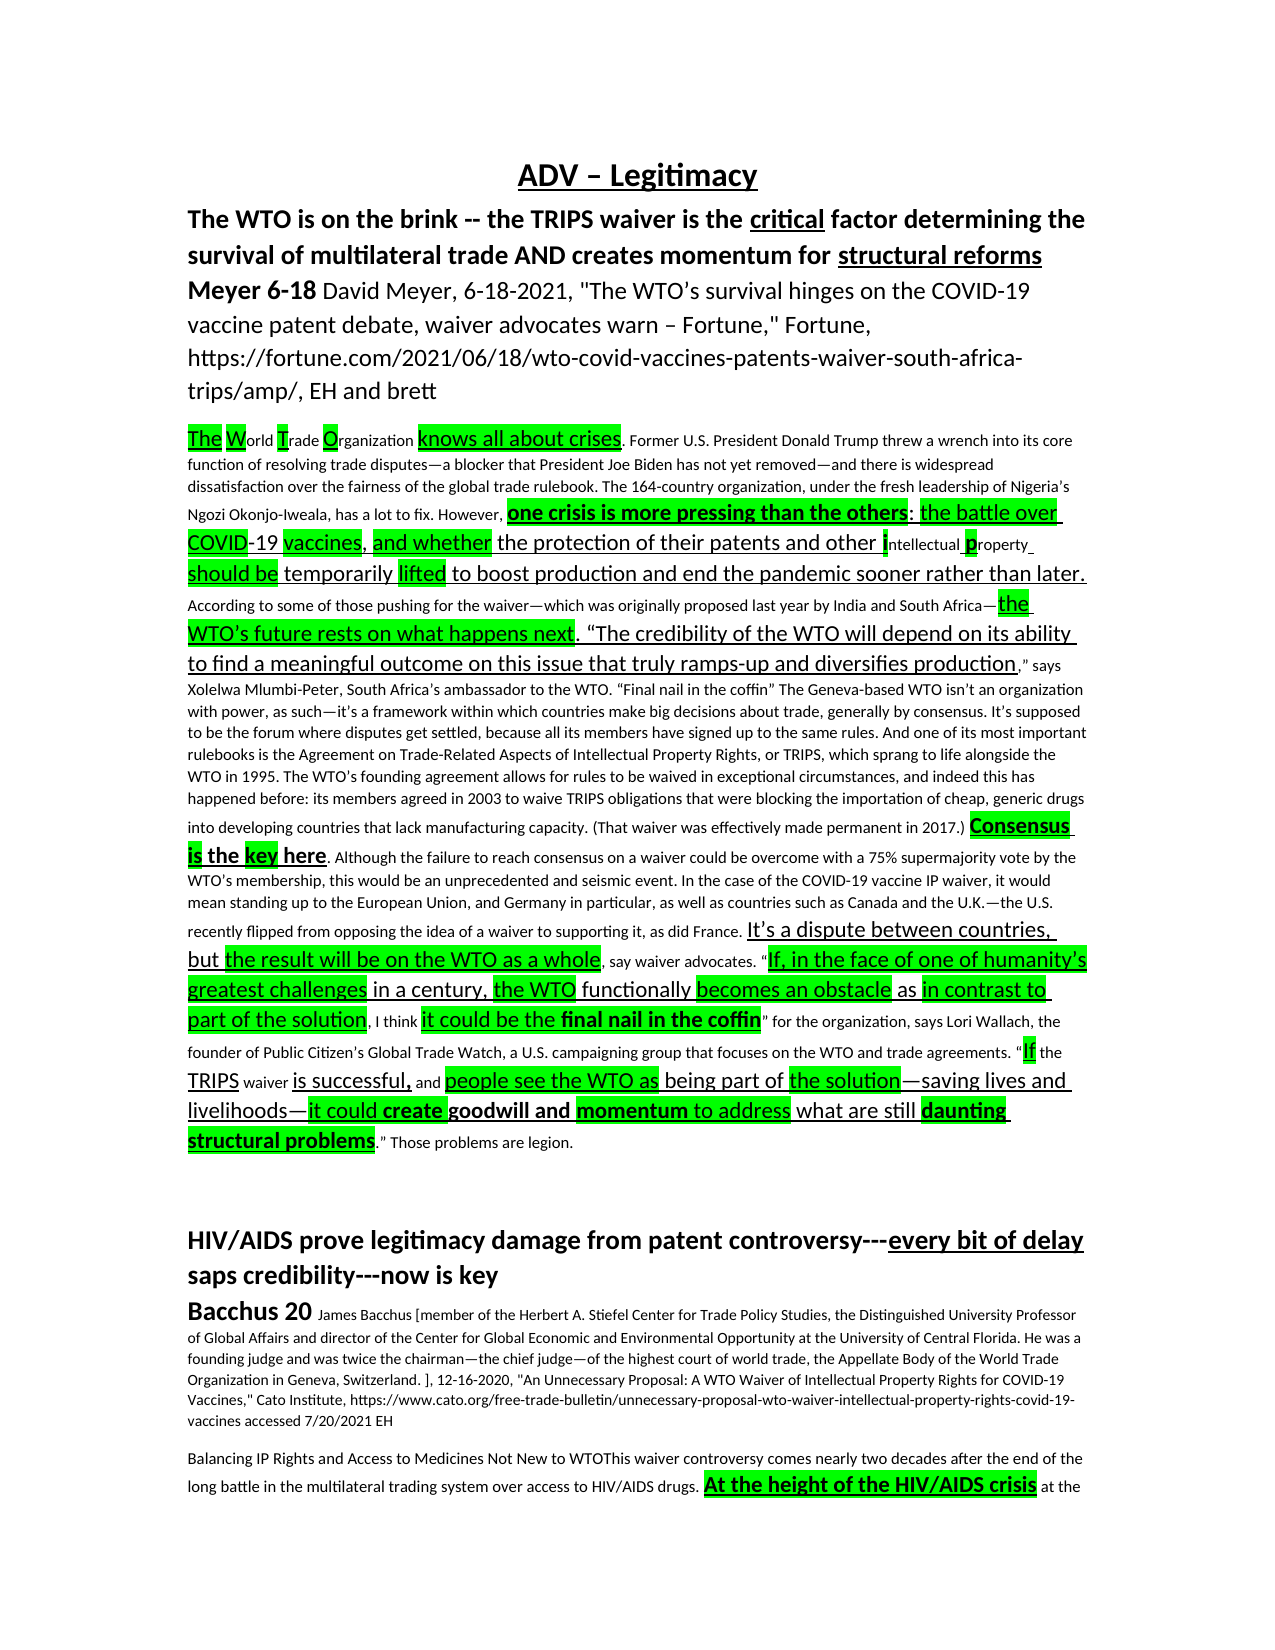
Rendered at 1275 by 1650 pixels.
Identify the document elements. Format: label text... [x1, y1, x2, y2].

subtitle ADV – Legitimacy [187, 154, 1087, 195]
subtitle HIV/AIDS prove legitimacy damage from patent controversy---every bit of delay saps credibility---now is key [187, 1223, 1087, 1292]
text Bacchus 20 James Bacchus [member of the Herbert A. Stiefel Center for Trade Policy Studies, the Distinguished University Professor of Global Affairs and director of the Center for Global Economic and Environmental Opportunity at the University of Central Florida. He was a founding judge and was twice the chairman—the chief judge—of the highest court of world trade, the Appellate Body of the World Trade Organization in Geneva, Switzerland. ], 12-16-2020, "An Unnecessary Proposal: A WTO Waiver of Intellectual Property Rights for COVID-19 Vaccines," Cato Institute, https://www.cato.org/free-trade-bulletin/unnecessary-proposal-wto-waiver-intellectual-property-rights-covid-19-vaccines accessed 7/20/2021 EH [187, 1294, 1087, 1430]
subtitle The WTO is on the brink -- the TRIPS waiver is the critical factor determining the survival of multilateral trade AND creates momentum for structural reforms [187, 202, 1087, 271]
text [187, 1448, 1087, 1498]
text Meyer 6-18 David Meyer, 6-18-2021, "The WTO’s survival hinges on the COVID-19 vaccine patent debate, waiver advocates warn – Fortune," Fortune, https://fortune.com/2021/06/18/wto-covid-vaccines-patents-waiver-south-africa-trips/amp/, EH and brett [187, 273, 1087, 405]
text The World Trade Organization knows all about crises. Former U.S. President Donald Trump threw a wrench into its core function of resolving trade disputes—a blocker that President Joe Biden has not yet removed—and there is widespread dissatisfaction over the fairness of the global trade rulebook. The 164-country organization, under the fresh leadership of Nigeria’s Ngozi Okonjo-Iweala, has a lot to fix. However, one crisis is more pressing than the others: the battle over COVID-19 vaccines, and whether the protection of their patents and other intellectual property should be temporarily lifted to boost production and end the pandemic sooner rather than later. According to some of those pushing for the waiver—which was originally proposed last year by India and South Africa—the WTO’s future rests on what happens next. “The credibility of the WTO will depend on its ability to find a meaningful outcome on this issue that truly ramps-up and diversifies production,” says Xolelwa Mlumbi-Peter, South Africa’s ambassador to the WTO. “Final nail in the coffin” The Geneva-based WTO isn’t an organization with power, as such—it’s a framework within which countries make big decisions about trade, generally by consensus. It’s supposed to be the forum where disputes get settled, because all its members have signed up to the same rules. And one of its most important rulebooks is the Agreement on Trade-Related Aspects of Intellectual Property Rights, or TRIPS, which sprang to life alongside the WTO in 1995. The WTO’s founding agreement allows for rules to be waived in exceptional circumstances, and indeed this has happened before: its members agreed in 2003 to waive TRIPS obligations that were blocking the importation of cheap, generic drugs into developing countries that lack manufacturing capacity. (That waiver was effectively made permanent in 2017.) Consensus is the key here. Although the failure to reach consensus on a waiver could be overcome with a 75% supermajority vote by the WTO’s membership, this would be an unprecedented and seismic event. In the case of the COVID-19 vaccine IP waiver, it would mean standing up to the European Union, and Germany in particular, as well as countries such as Canada and the U.K.—the U.S. recently flipped from opposing the idea of a waiver to supporting it, as did France. It’s a dispute between countries, but the result will be on the WTO as a whole, say waiver advocates. “If, in the face of one of humanity’s greatest challenges in a century, the WTO functionally becomes an obstacle as in contrast to part of the solution, I think it could be the final nail in the coffin” for the organization, says Lori Wallach, the founder of Public Citizen’s Global Trade Watch, a U.S. campaigning group that focuses on the WTO and trade agreements. “If the TRIPS waiver is successful, and people see the WTO as being part of the solution—saving lives and livelihoods—it could create goodwill and momentum to address what are still daunting structural problems.” Those problems are legion. [187, 584, 1087, 1154]
